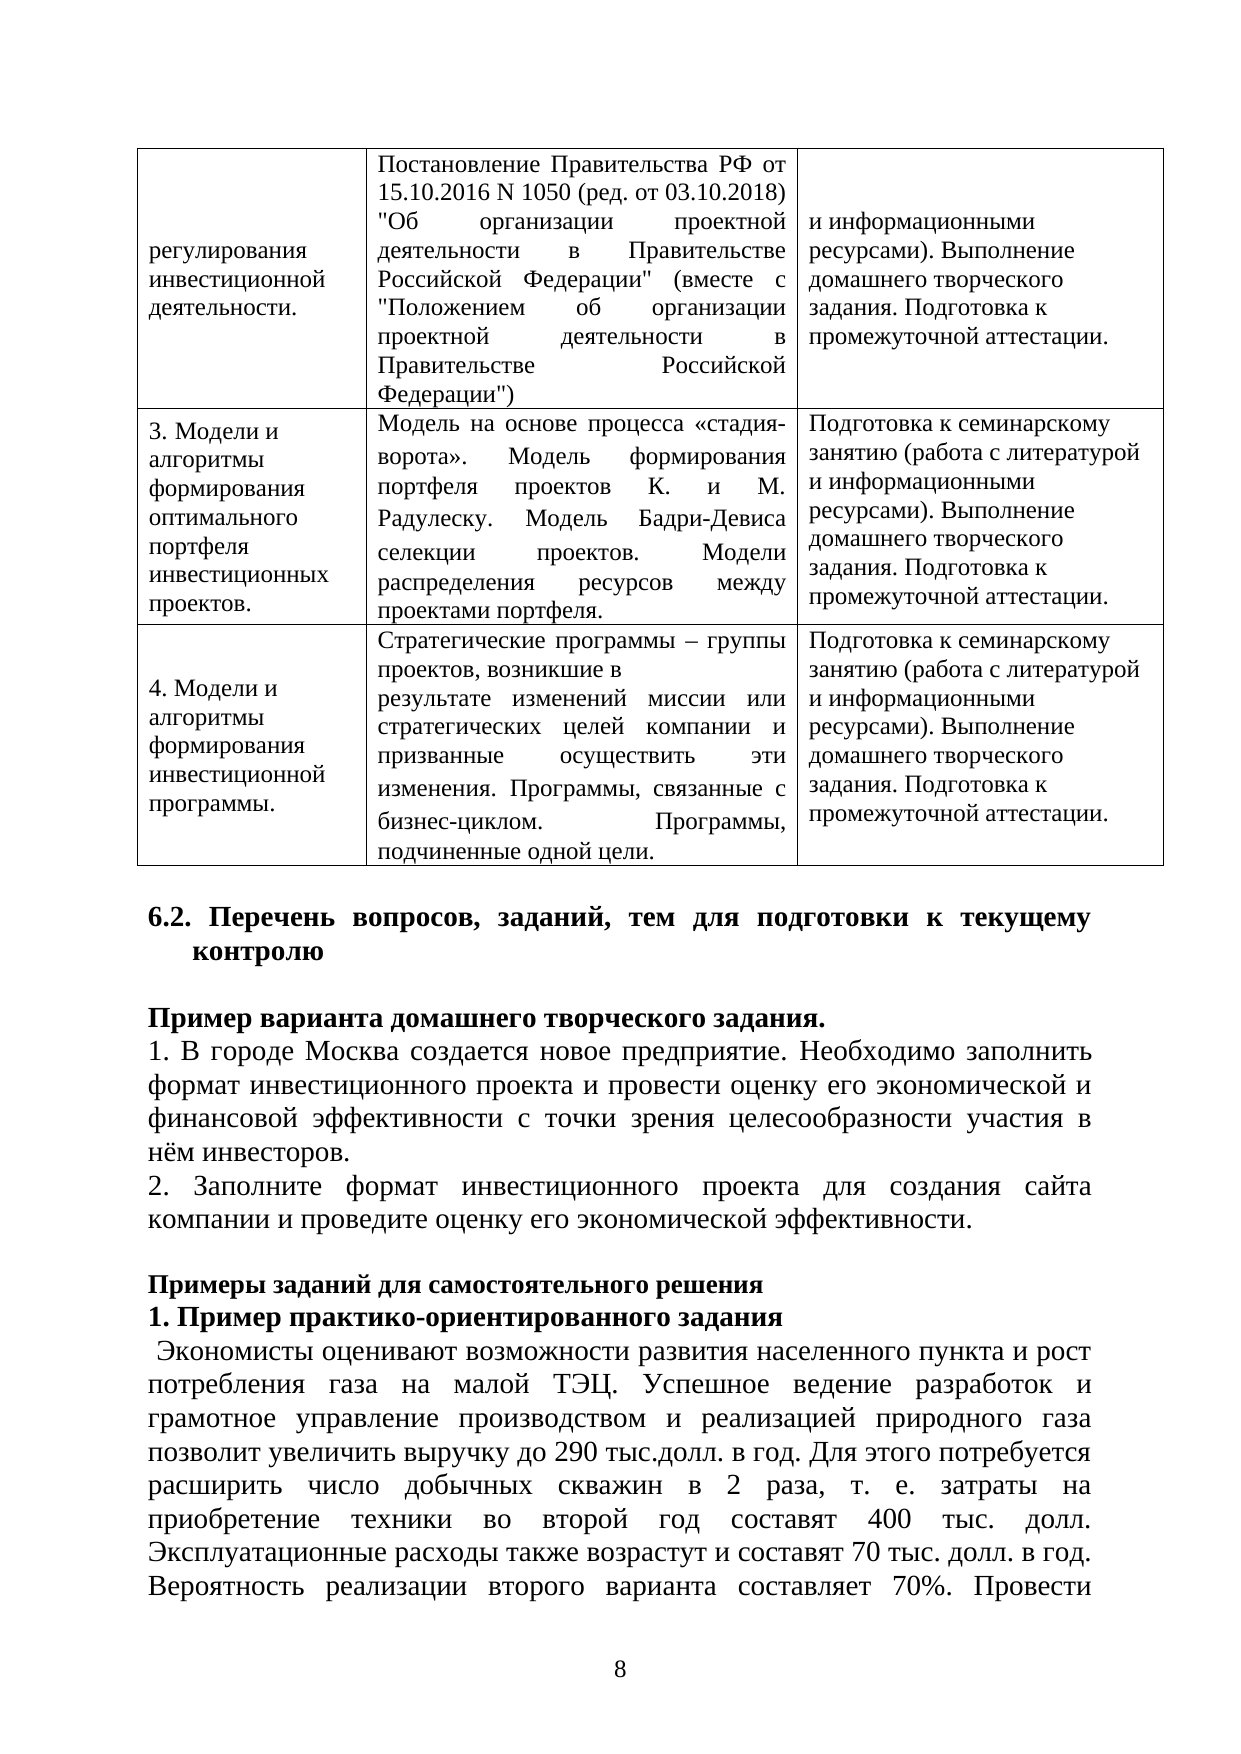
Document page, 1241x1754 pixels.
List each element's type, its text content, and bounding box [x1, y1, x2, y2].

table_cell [138, 149, 366, 407]
text Пример варианта домашнего творческого задания. [148, 1000, 1092, 1033]
table_cell Модель на основе процесса «стадия-ворота». Модель формирования портфеля проектов К. и М. Радулеску. Модель Бадри-Девиса селекции проектов. Модели распределения ресурсов между проектами портфеля. [367, 409, 797, 624]
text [148, 1333, 1092, 1601]
text 1. В городе Москва создается новое предприятие. Необходимо заполнить формат инвестиционного проекта и провести оценку его экономической и финансовой эффективности с точки зрения целесообразности участия в нём инвесторов. [148, 1033, 1092, 1168]
table_cell Стратегические программы – группы проектов, возникшие в результате изменений миссии или стратегических целей компании и призванные осуществить эти изменения. Программы, связанные с бизнес-циклом. Программы, подчиненные одной цели. [367, 625, 797, 865]
text 2. Заполните формат инвестиционного проекта для создания сайта компании и проведите оценку его экономической эффективности. [148, 1168, 1092, 1235]
text Примеры заданий для самостоятельного решения [148, 1268, 1092, 1299]
text 6.2. Перечень вопросов, заданий, тем для подготовки к текущему контролю [148, 899, 1092, 966]
table_cell 3. Модели и алгоритмы формирования оптимального портфеля инвестиционных проектов. [138, 409, 366, 624]
text 1. Пример практико-ориентированного задания [148, 1299, 1092, 1333]
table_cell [367, 149, 797, 407]
table_cell 4. Модели и алгоритмы формирования инвестиционной программы. [138, 625, 366, 865]
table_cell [798, 149, 1163, 407]
